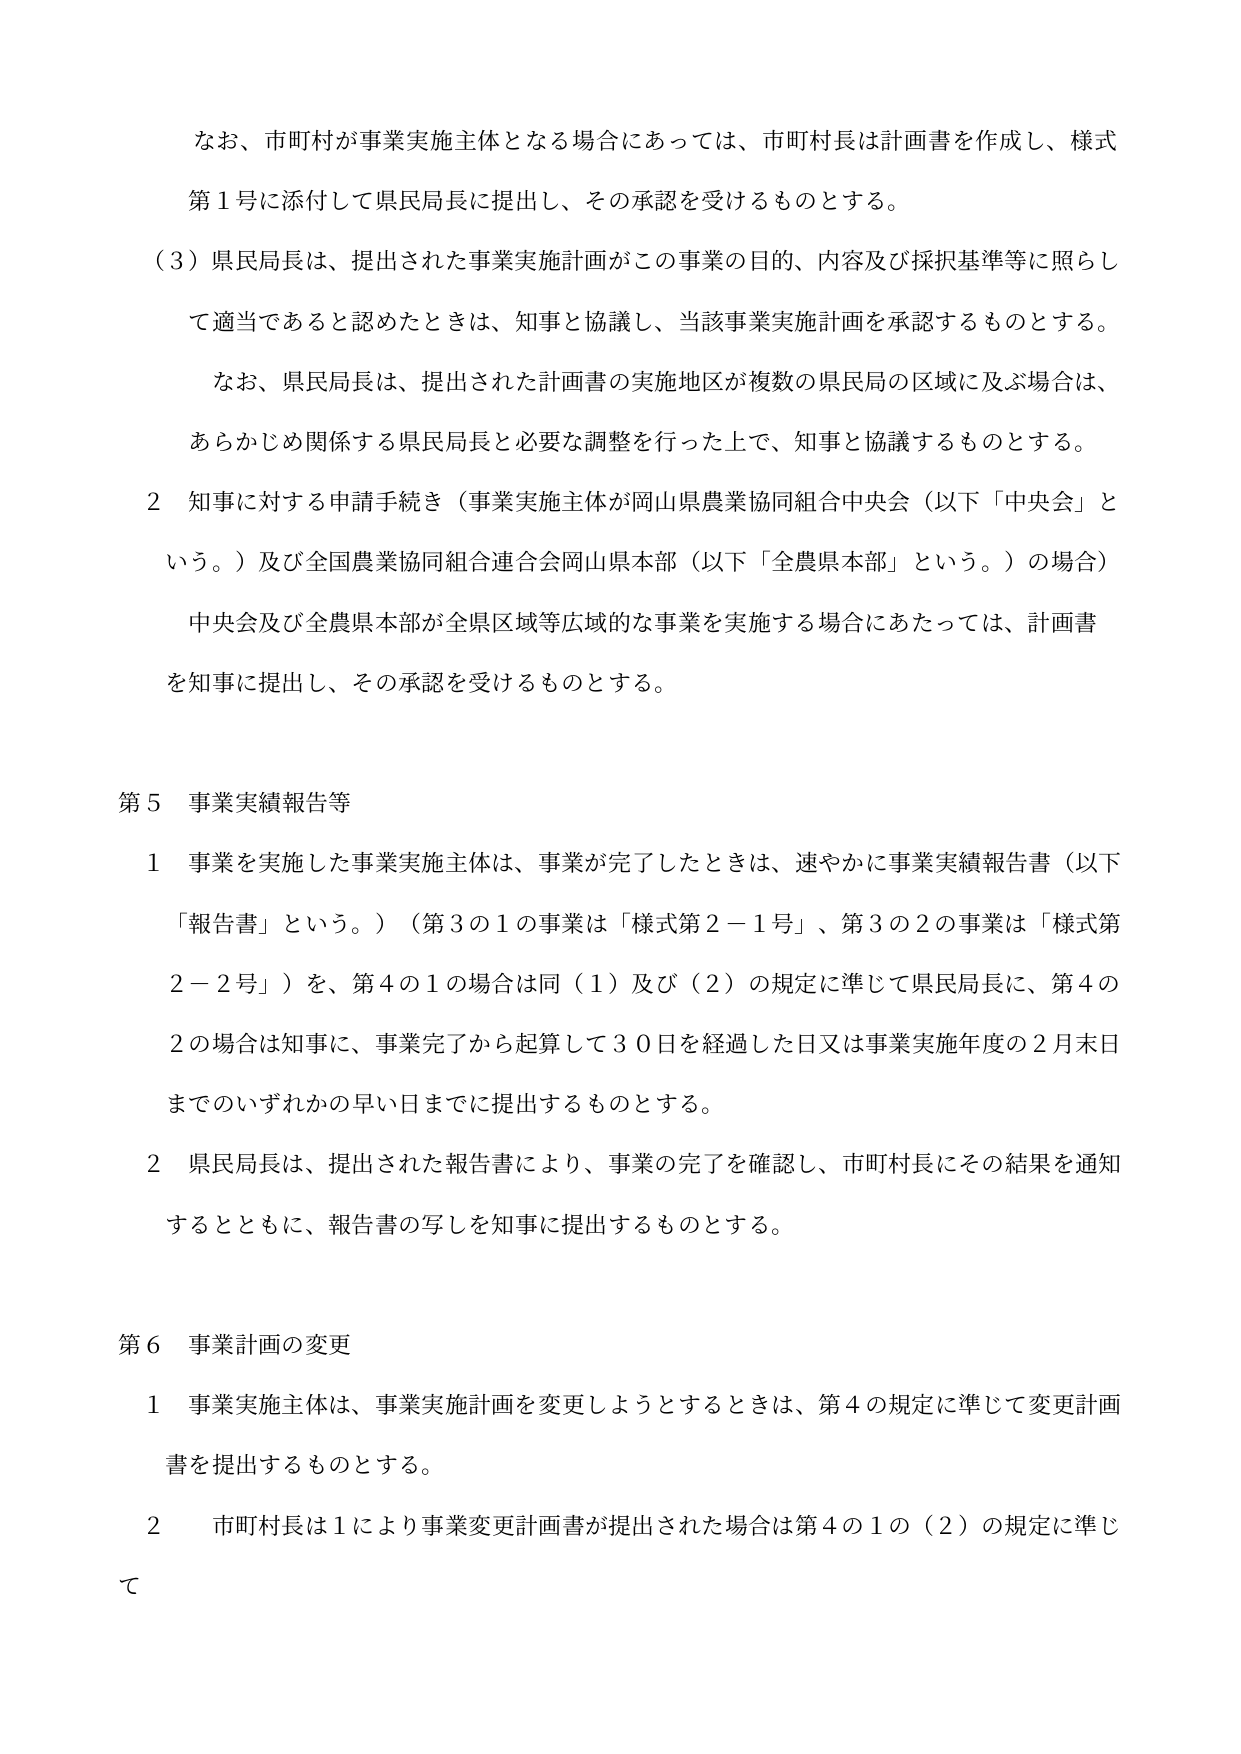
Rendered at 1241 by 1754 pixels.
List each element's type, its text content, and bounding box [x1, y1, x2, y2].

text ２ 県民局長は、提出された報告書により、事業の完了を確認し、市町村長にその結果を通知するとともに、報告書の写しを知事に提出するものとする。 [118, 1133, 1122, 1253]
text なお、県民局長は、提出された計画書の実施地区が複数の県民局の区域に及ぶ場合は、 あらかじめ関係する県民局長と必要な調整を行った上で、知事と協議するものとする。 [188, 350, 1122, 471]
text 中央会及び全農県本部が全県区域等広域的な事業を実施する場合にあたっては、計画書 [118, 591, 1122, 651]
text ２ 知事に対する申請手続き（事業実施主体が岡山県農業協同組合中央会（以下「中央会」と [118, 471, 1122, 531]
text いう。）及び全国農業協同組合連合会岡山県本部（以下「全農県本部」という。）の場合） [118, 531, 1122, 591]
text なお、市町村が事業実施主体となる場合にあっては、市町村長は計画書を作成し、様式 第１号に添付して県民局長に提出し、その承認を受けるものとする。 [118, 109, 1122, 230]
text 第５ 事業実績報告等 [118, 772, 1122, 832]
text を知事に提出し、その承認を受けるものとする。 [118, 651, 1122, 711]
text １ 事業を実施した事業実施主体は、事業が完了したときは、速やかに事業実績報告書（以下「報告書」という。）（第３の１の事業は「様式第２－１号」、第３の２の事業は「様式第２－２号」）を、第４の１の場合は同（１）及び（２）の規定に準じて県民局長に、第４の２の場合は知事に、事業完了から起算して３０日を経過した日又は事業実施年度の２月末日までのいずれかの早い日までに提出するものとする。 [118, 832, 1122, 1133]
text （３）県民局長は、提出された事業実施計画がこの事業の目的、内容及び採択基準等に照らし て適当であると認めたときは、知事と協議し、当該事業実施計画を承認するものとする。 [118, 230, 1122, 350]
text ２ 市町村長は１により事業変更計画書が提出された場合は第４の１の（２）の規定に準じて [118, 1494, 1122, 1614]
text 第６ 事業計画の変更 [118, 1313, 1122, 1374]
text １ 事業実施主体は、事業実施計画を変更しようとするときは、第４の規定に準じて変更計画書を提出するものとする。 [118, 1374, 1122, 1494]
